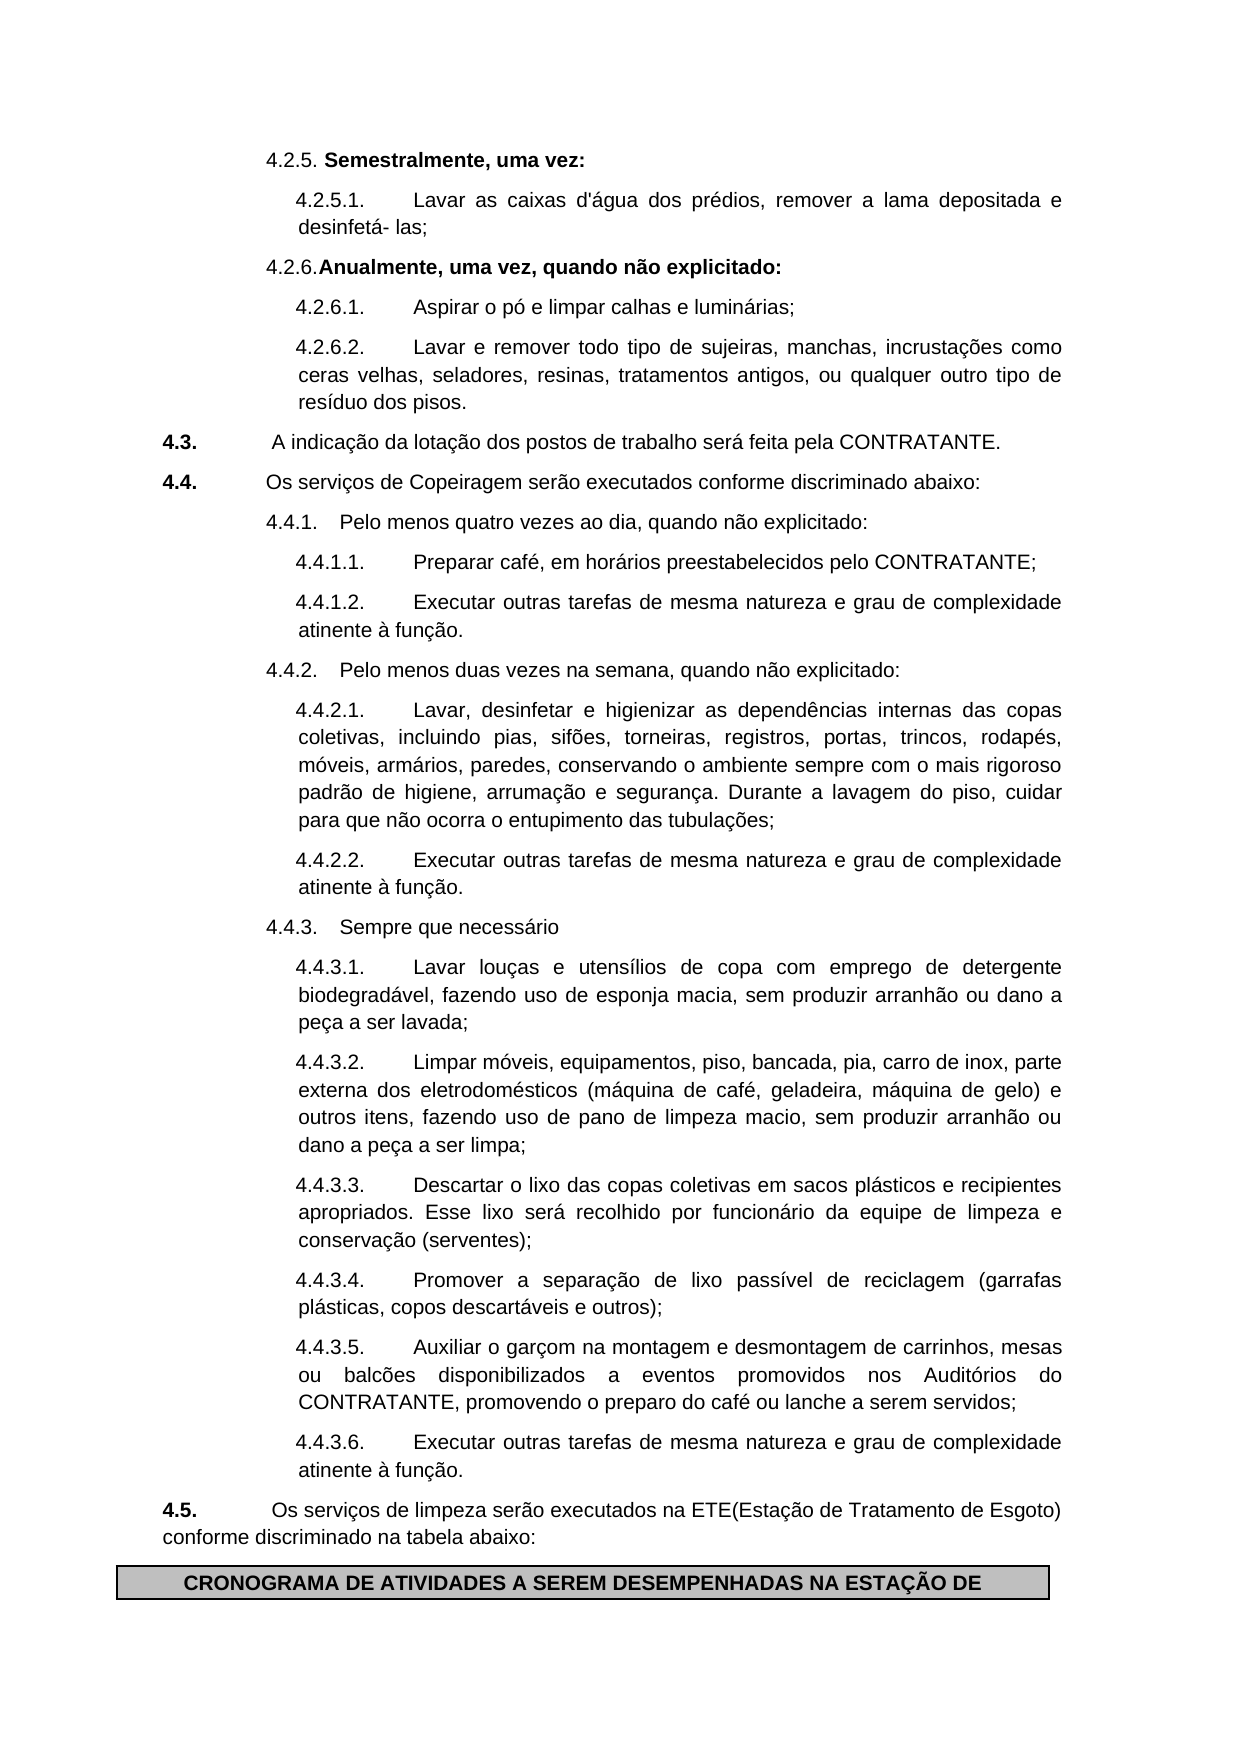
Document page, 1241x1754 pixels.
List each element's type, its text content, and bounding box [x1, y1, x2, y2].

list Os serviços de Copeiragem serão executados conforme discriminado abaixo: [162, 470, 1063, 494]
list Descartar o lixo das copas coletivas em sacos plásticos e recipientes apropriados. Esse lixo será recolhido por funcionário da equipe de limpeza e conservação (serventes); [295, 1173, 1063, 1252]
list Pelo menos quatro vezes ao dia, quando não explicitado: [266, 510, 1063, 534]
list Lavar as caixas d'água dos prédios, remover a lama depositada e desinfetá- las; [295, 188, 1063, 239]
list Auxiliar o garçom na montagem e desmontagem de carrinhos, mesas ou balcões disponibilizados a eventos promovidos nos Auditórios do CONTRATANTE, promovendo o preparo do café ou lanche a serem servidos; [295, 1335, 1063, 1414]
list Semestralmente, uma vez: [266, 148, 1063, 172]
list Executar outras tarefas de mesma natureza e grau de complexidade atinente à função. [295, 590, 1063, 642]
list Lavar e remover todo tipo de sujeiras, manchas, incrustações como ceras velhas, seladores, resinas, tratamentos antigos, ou qualquer outro tipo de resíduo dos pisos. [295, 335, 1063, 414]
list Preparar café, em horários preestabelecidos pelo CONTRATANTE; [295, 550, 1063, 574]
list Os serviços de limpeza serão executados na ETE(Estação de Tratamento de Esgoto) conforme discriminado na tabela abaixo: [162, 1498, 1063, 1549]
list Anualmente, uma vez, quando não explicitado: [266, 255, 1063, 279]
list Executar outras tarefas de mesma natureza e grau de complexidade atinente à função. [295, 848, 1063, 899]
list Aspirar o pó e limpar calhas e luminárias; [295, 295, 1063, 319]
list A indicação da lotação dos postos de trabalho será feita pela CONTRATANTE. [162, 430, 1063, 454]
list Executar outras tarefas de mesma natureza e grau de complexidade atinente à função. [295, 1430, 1063, 1482]
list Lavar louças e utensílios de copa com emprego de detergente biodegradável, fazendo uso de esponja macia, sem produzir arranhão ou dano a peça a ser lavada; [295, 955, 1063, 1034]
list Lavar, desinfetar e higienizar as dependências internas das copas coletivas, incluindo pias, sifões, torneiras, registros, portas, trincos, rodapés, móveis, armários, paredes, conservando o ambiente sempre com o mais rigoroso padrão de higiene, arrumação e segurança. Durante a lavagem do piso, cuidar para que não ocorra o entupimento das tubulações; [295, 698, 1063, 832]
list Promover a separação de lixo passível de reciclagem (garrafas plásticas, copos descartáveis e outros); [295, 1268, 1063, 1319]
list Sempre que necessário [266, 915, 1063, 939]
table_header CRONOGRAMA DE ATIVIDADES A SEREM DESEMPENHADAS NA ESTAÇÃO DE TRATAMENTO DE ESGOTOS [118, 1567, 1048, 1598]
list Limpar móveis, equipamentos, piso, bancada, pia, carro de inox, parte externa dos eletrodomésticos (máquina de café, geladeira, máquina de gelo) e outros itens, fazendo uso de pano de limpeza macio, sem produzir arranhão ou dano a peça a ser limpa; [295, 1050, 1063, 1157]
list Pelo menos duas vezes na semana, quando não explicitado: [266, 658, 1063, 682]
